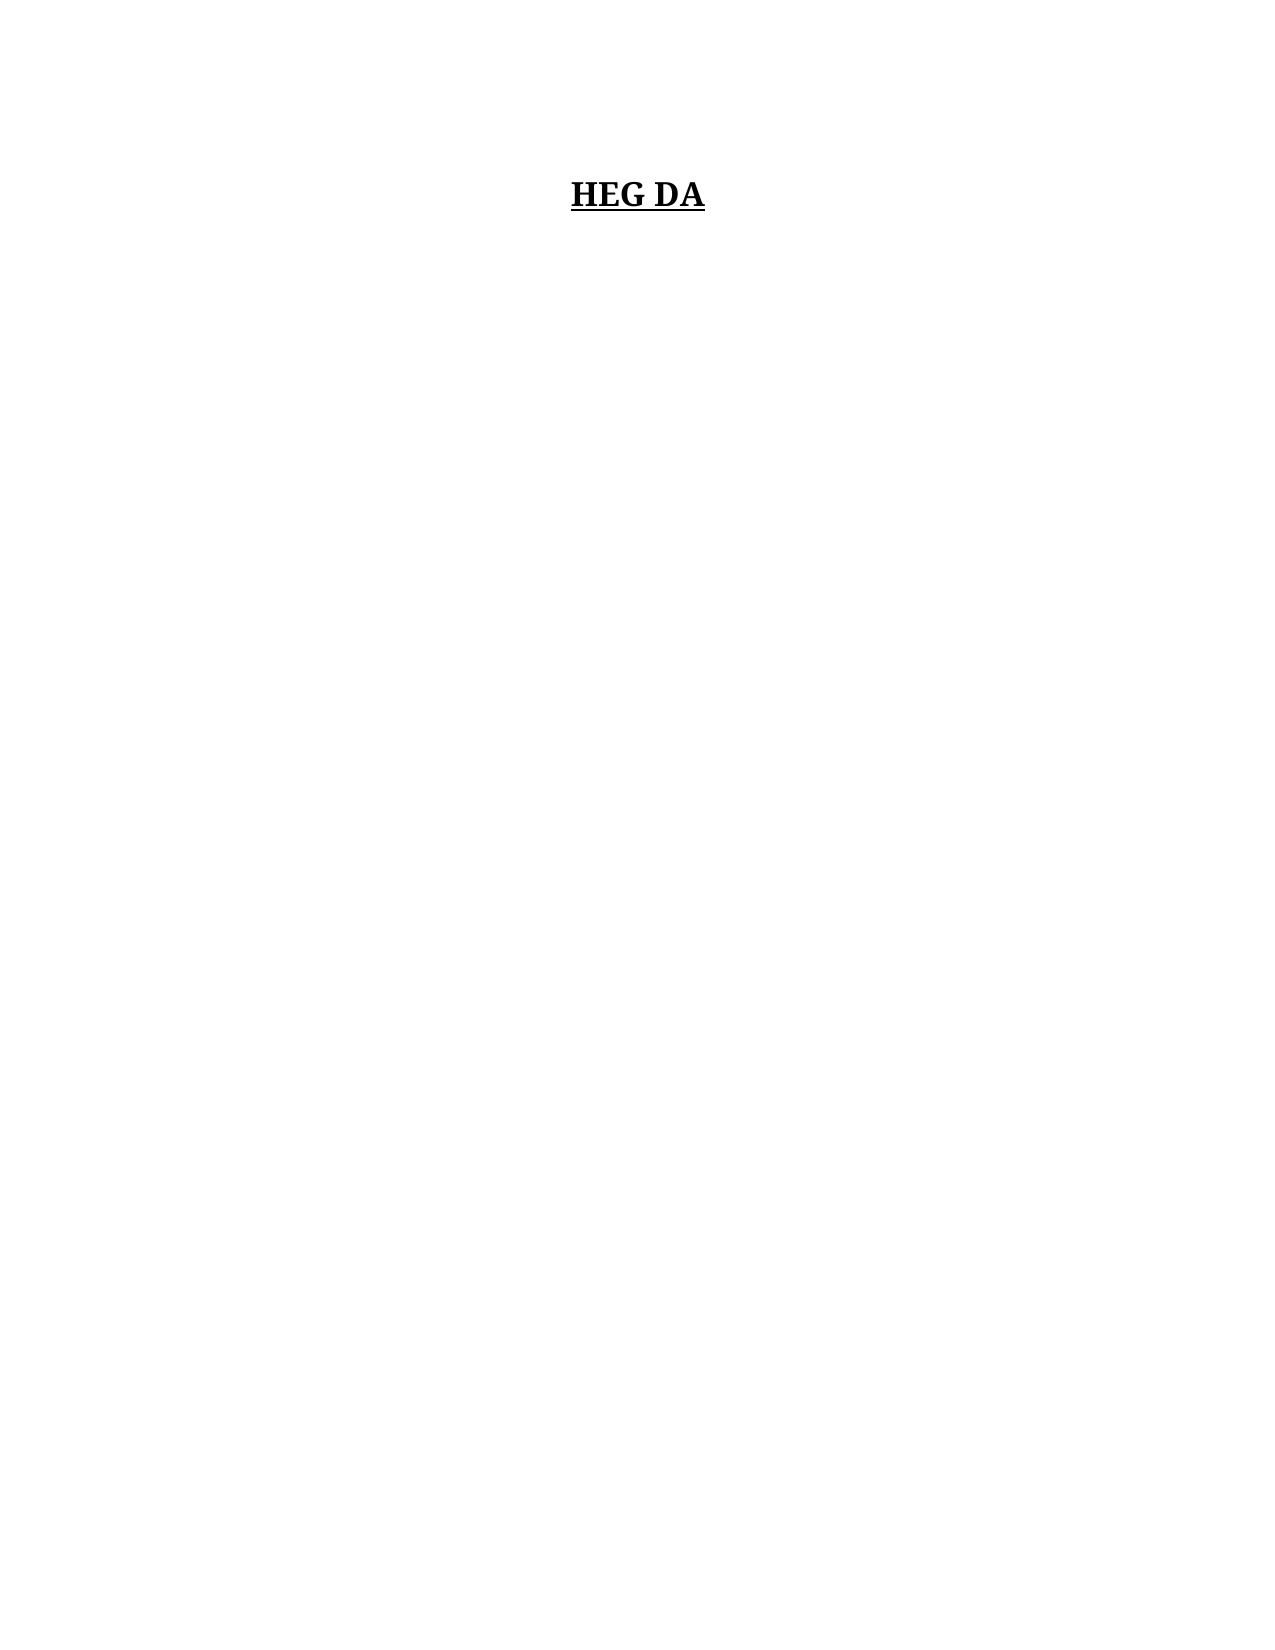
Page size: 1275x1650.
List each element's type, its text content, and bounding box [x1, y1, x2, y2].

subtitle HEG DA [150, 171, 1125, 216]
